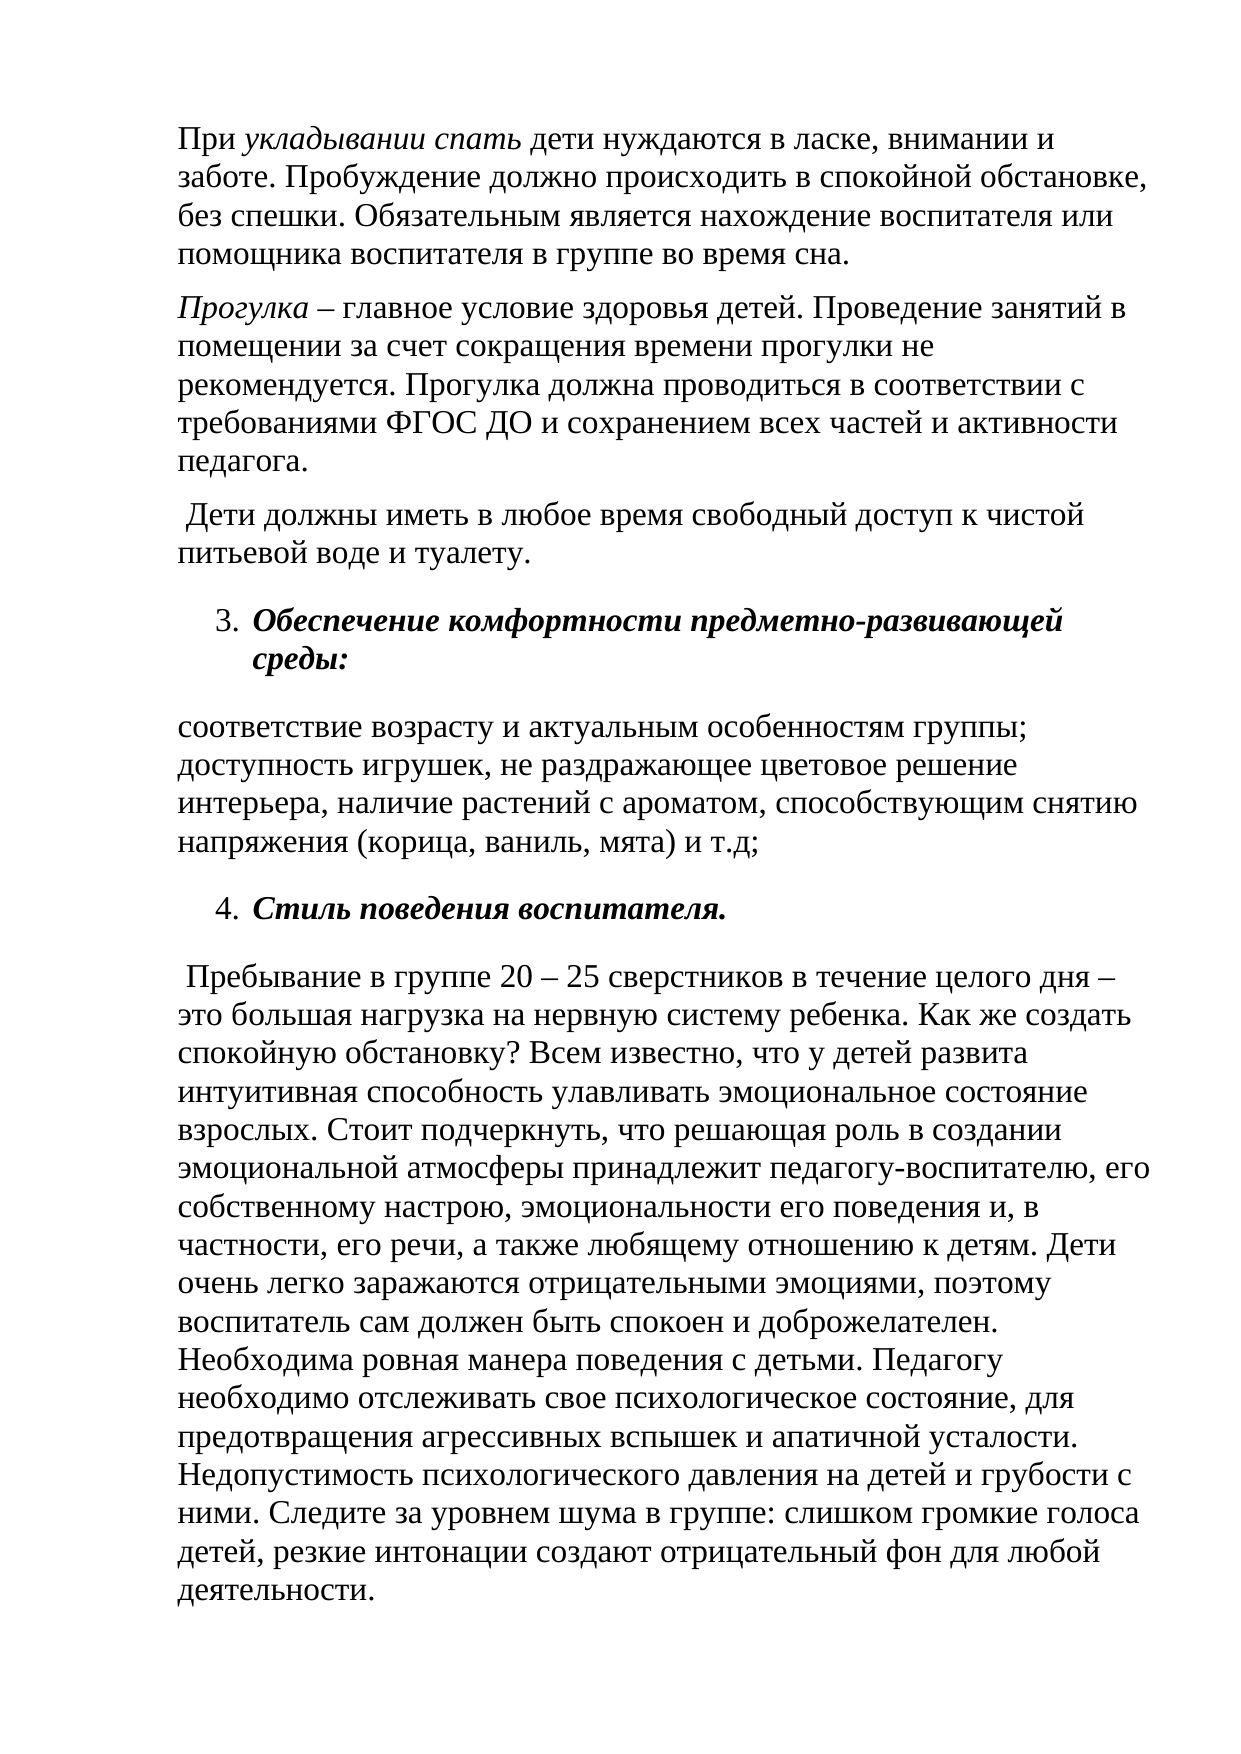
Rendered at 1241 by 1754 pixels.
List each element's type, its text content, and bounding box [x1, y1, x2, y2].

text Пребывание в группе 20 – 25 сверстников в течение целого дня – это большая нагрузка на нервную систему ребенка. Как же создать спокойную обстановку? Всем известно, что у детей развита интуитивная способность улавливать эмоциональное состояние взрослых. Стоит подчеркнуть, что решающая роль в создании эмоциональной атмосферы принадлежит педагогу-воспитателю, его собственному настрою, эмоциональности его поведения и, в частности, его речи, а также любящему отношению к детям. Дети очень легко заражаются отрицательными эмоциями, поэтому воспитатель сам должен быть спокоен и доброжелателен. Необходима ровная манера поведения с детьми. Педагогу необходимо отслеживать свое психологическое состояние, для предотвращения агрессивных вспышек и апатичной усталости. Недопустимость психологического давления на детей и грубости с ними. Следите за уровнем шума в группе: слишком громкие голоса детей, резкие интонации создают отрицательный фон для любой деятельности. [177, 956, 1152, 1608]
list Обеспечение комфортности предметно-развивающей среды: [215, 600, 1152, 677]
list Стиль поведения воспитателя. [215, 888, 1152, 927]
text Прогулка – главное условие здоровья детей. Проведение занятий в помещении за счет сокращения времени прогулки не рекомендуется. Прогулка должна проводиться в соответствии с требованиями ФГОС ДО и сохранением всех частей и активности педагога. [177, 287, 1152, 479]
text Дети должны иметь в любое время свободный доступ к чистой питьевой воде и туалету. [177, 494, 1152, 571]
text При укладывании спать дети нуждаются в ласке, внимании и заботе. Пробуждение должно происходить в спокойной обстановке, без спешки. Обязательным является нахождение воспитателя или помощника воспитателя в группе во время сна. [177, 118, 1152, 271]
text соответствие возрасту и актуальным особенностям группы; доступность игрушек, не раздражающее цветовое решение интерьера, наличие растений с ароматом, способствующим снятию напряжения (корица, ваниль, мята) и т.д; [177, 706, 1152, 859]
